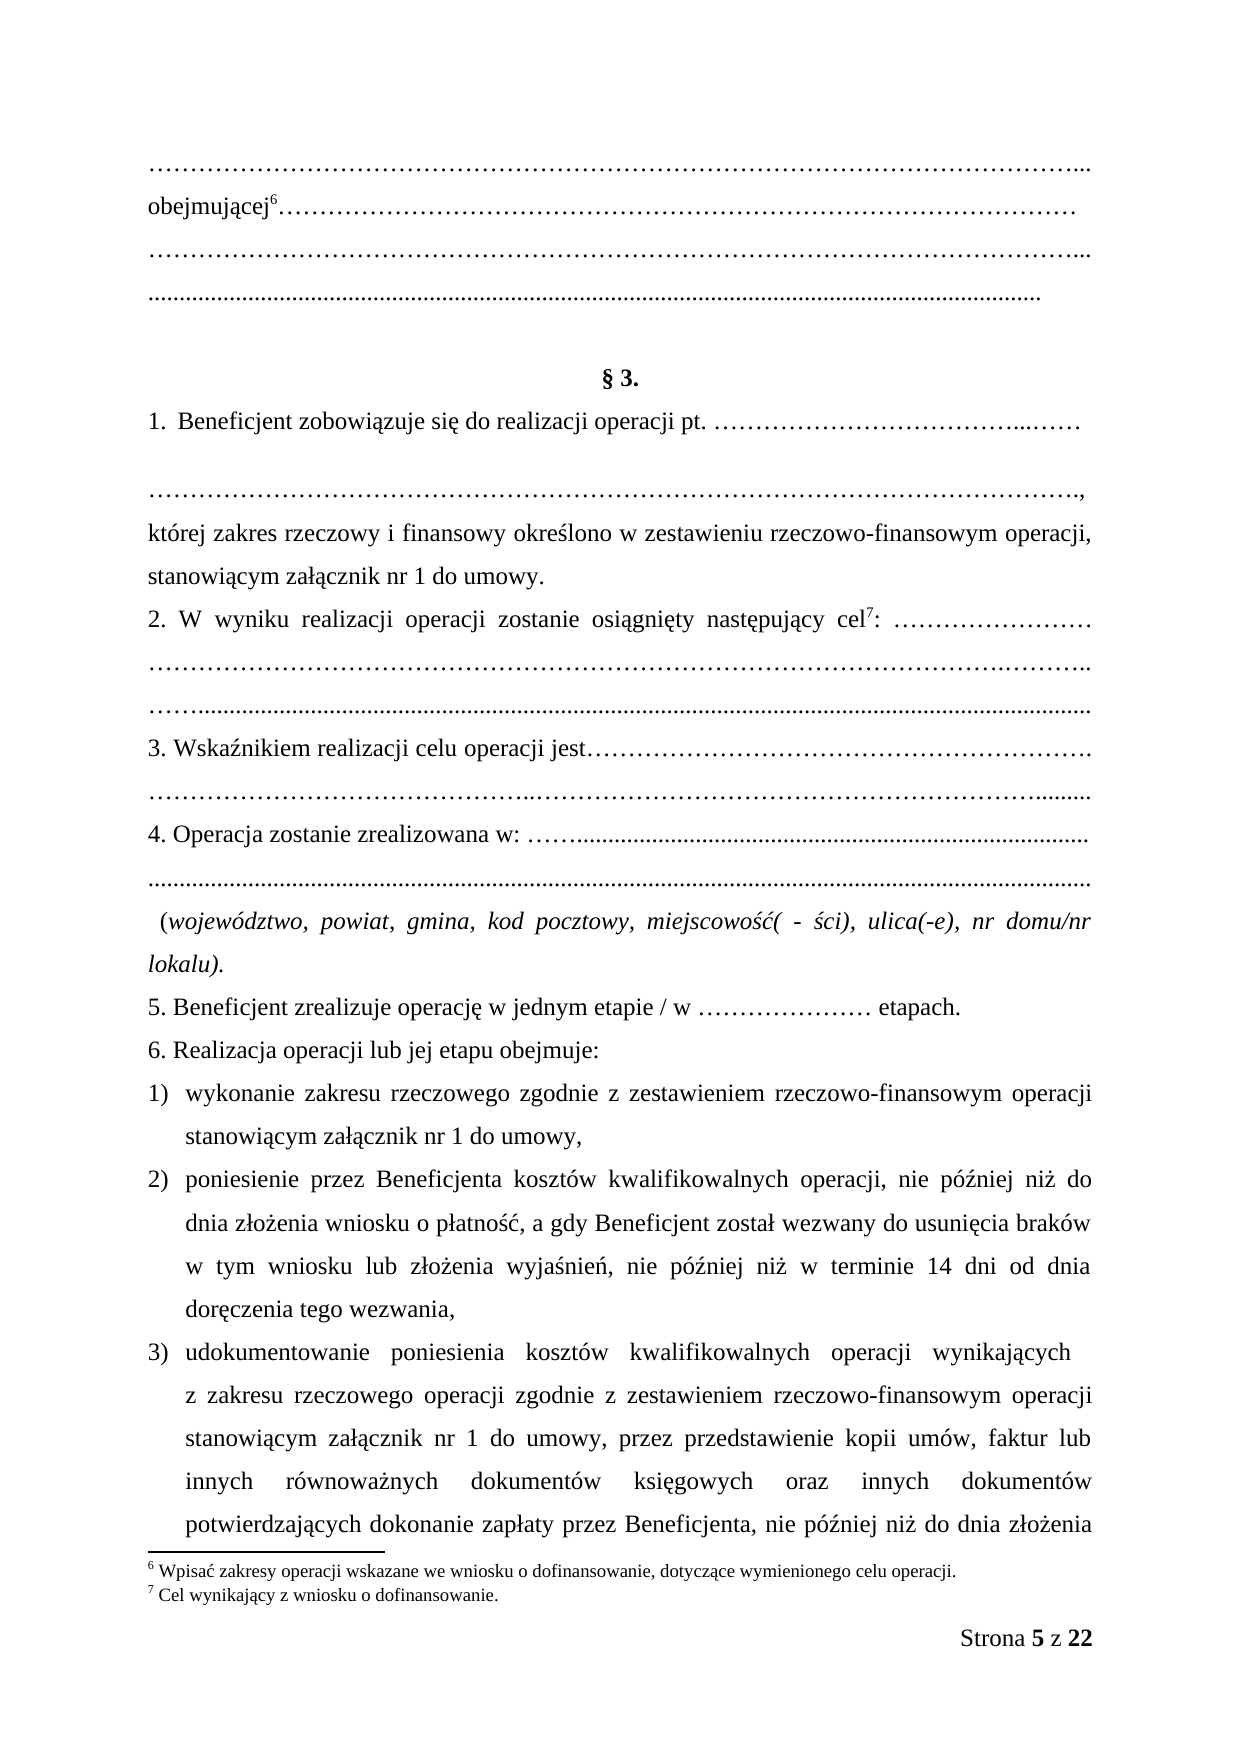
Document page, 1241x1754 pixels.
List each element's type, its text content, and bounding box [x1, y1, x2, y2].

text 5. Beneficjent zrealizuje operację w jednym etapie / w ………………… etapach. [148, 992, 1093, 1021]
text …………………………………………………………………………………………………...obejmującej……………………………………………………………………………………………………………………………………………………………………………………….................................................................................................................................................. [148, 148, 1093, 306]
list wykonanie zakresu rzeczowego zgodnie z zestawieniem rzeczowo-finansowym operacji stanowiącym załącznik nr 1 do umowy, [148, 1078, 1093, 1150]
text 6. Realizacja operacji lub jej etapu obejmuje: [148, 1035, 1093, 1064]
text ……............................................................................................................................................... [148, 690, 1093, 719]
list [148, 1337, 1093, 1538]
list Beneficjent zobowiązuje się do realizacji operacji pt. ………………………………...…… [148, 406, 1093, 435]
text (województwo, powiat, gmina, kod pocztowy, miejscowość( - ści), ulica(-e), nr domu/nr lokalu). [148, 906, 1093, 978]
text ....................................................................................................................................................... [148, 863, 1093, 891]
text …………………………………………………………………………………………………., której zakres rzeczowy i finansowy określono w zestawieniu rzeczowo-finansowym operacji, stanowiącym załącznik nr 1 do umowy. [148, 474, 1093, 589]
list poniesienie przez Beneficjenta kosztów kwalifikowalnych operacji, nie później niż do dnia złożenia wniosku o płatność, a gdy Beneficjent został wezwany do usunięcia braków w tym wniosku lub złożenia wyjaśnień, nie później niż w terminie 14 dni od dnia doręczenia tego wezwania, [148, 1164, 1093, 1323]
text 2. W wyniku realizacji operacji zostanie osiągnięty następujący cel: …………………… ………………………………………………………………………………………….……….. [148, 604, 1093, 676]
text 4. Operacja zostanie zrealizowana w: …….................................................................................. [148, 819, 1093, 848]
text § 3. [148, 363, 1093, 392]
text 3. Wskaźnikiem realizacji celu operacji jest……………………………………………………. ………………………………………..……………………………………………………......... [148, 733, 1093, 805]
